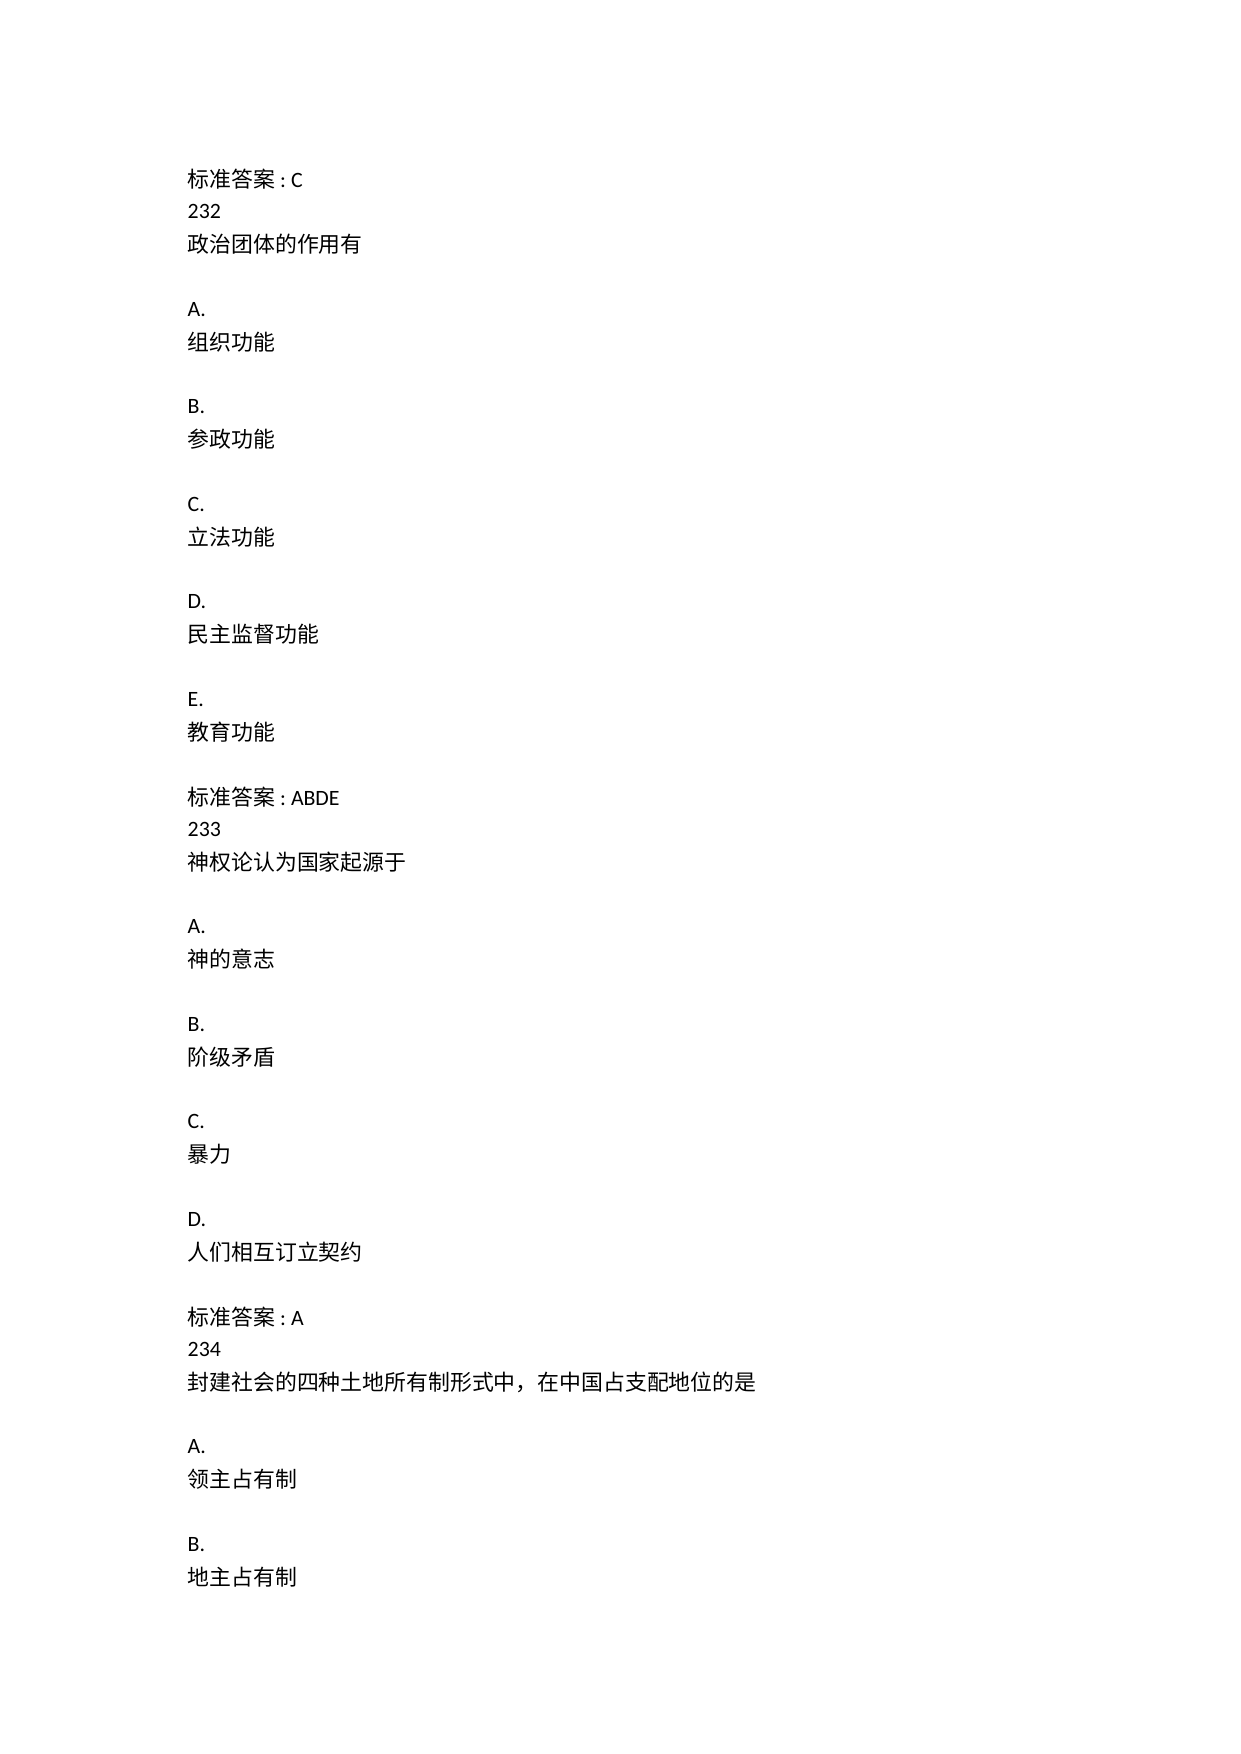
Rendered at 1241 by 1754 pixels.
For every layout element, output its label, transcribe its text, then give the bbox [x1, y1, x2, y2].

text 人们相互订立契约 [187, 1234, 1053, 1267]
text 234 [187, 1332, 1053, 1364]
text A. [187, 1429, 1053, 1462]
text 233 [187, 812, 1053, 844]
text E. [187, 682, 1053, 714]
text D. [187, 1202, 1053, 1234]
text A. [187, 292, 1053, 324]
text 教育功能 [187, 714, 1053, 747]
text 神的意志 [187, 942, 1053, 974]
text 暴力 [187, 1137, 1053, 1169]
text B. [187, 1527, 1053, 1559]
text 民主监督功能 [187, 617, 1053, 649]
text A. [187, 909, 1053, 942]
text B. [187, 1007, 1053, 1039]
text 组织功能 [187, 324, 1053, 357]
text 232 [187, 194, 1053, 227]
text 参政功能 [187, 422, 1053, 454]
text 神权论认为国家起源于 [187, 844, 1053, 877]
text 领主占有制 [187, 1462, 1053, 1494]
text C. [187, 1104, 1053, 1137]
text 阶级矛盾 [187, 1039, 1053, 1072]
text D. [187, 584, 1053, 617]
text 立法功能 [187, 519, 1053, 552]
text 标准答案 : C [187, 162, 1053, 194]
text B. [187, 389, 1053, 422]
text 封建社会的四种土地所有制形式中，在中国占支配地位的是 [187, 1364, 1053, 1397]
text C. [187, 487, 1053, 519]
text 政治团体的作用有 [187, 227, 1053, 259]
text 标准答案 : ABDE [187, 779, 1053, 812]
text 标准答案 : A [187, 1299, 1053, 1332]
text 地主占有制 [187, 1559, 1053, 1592]
